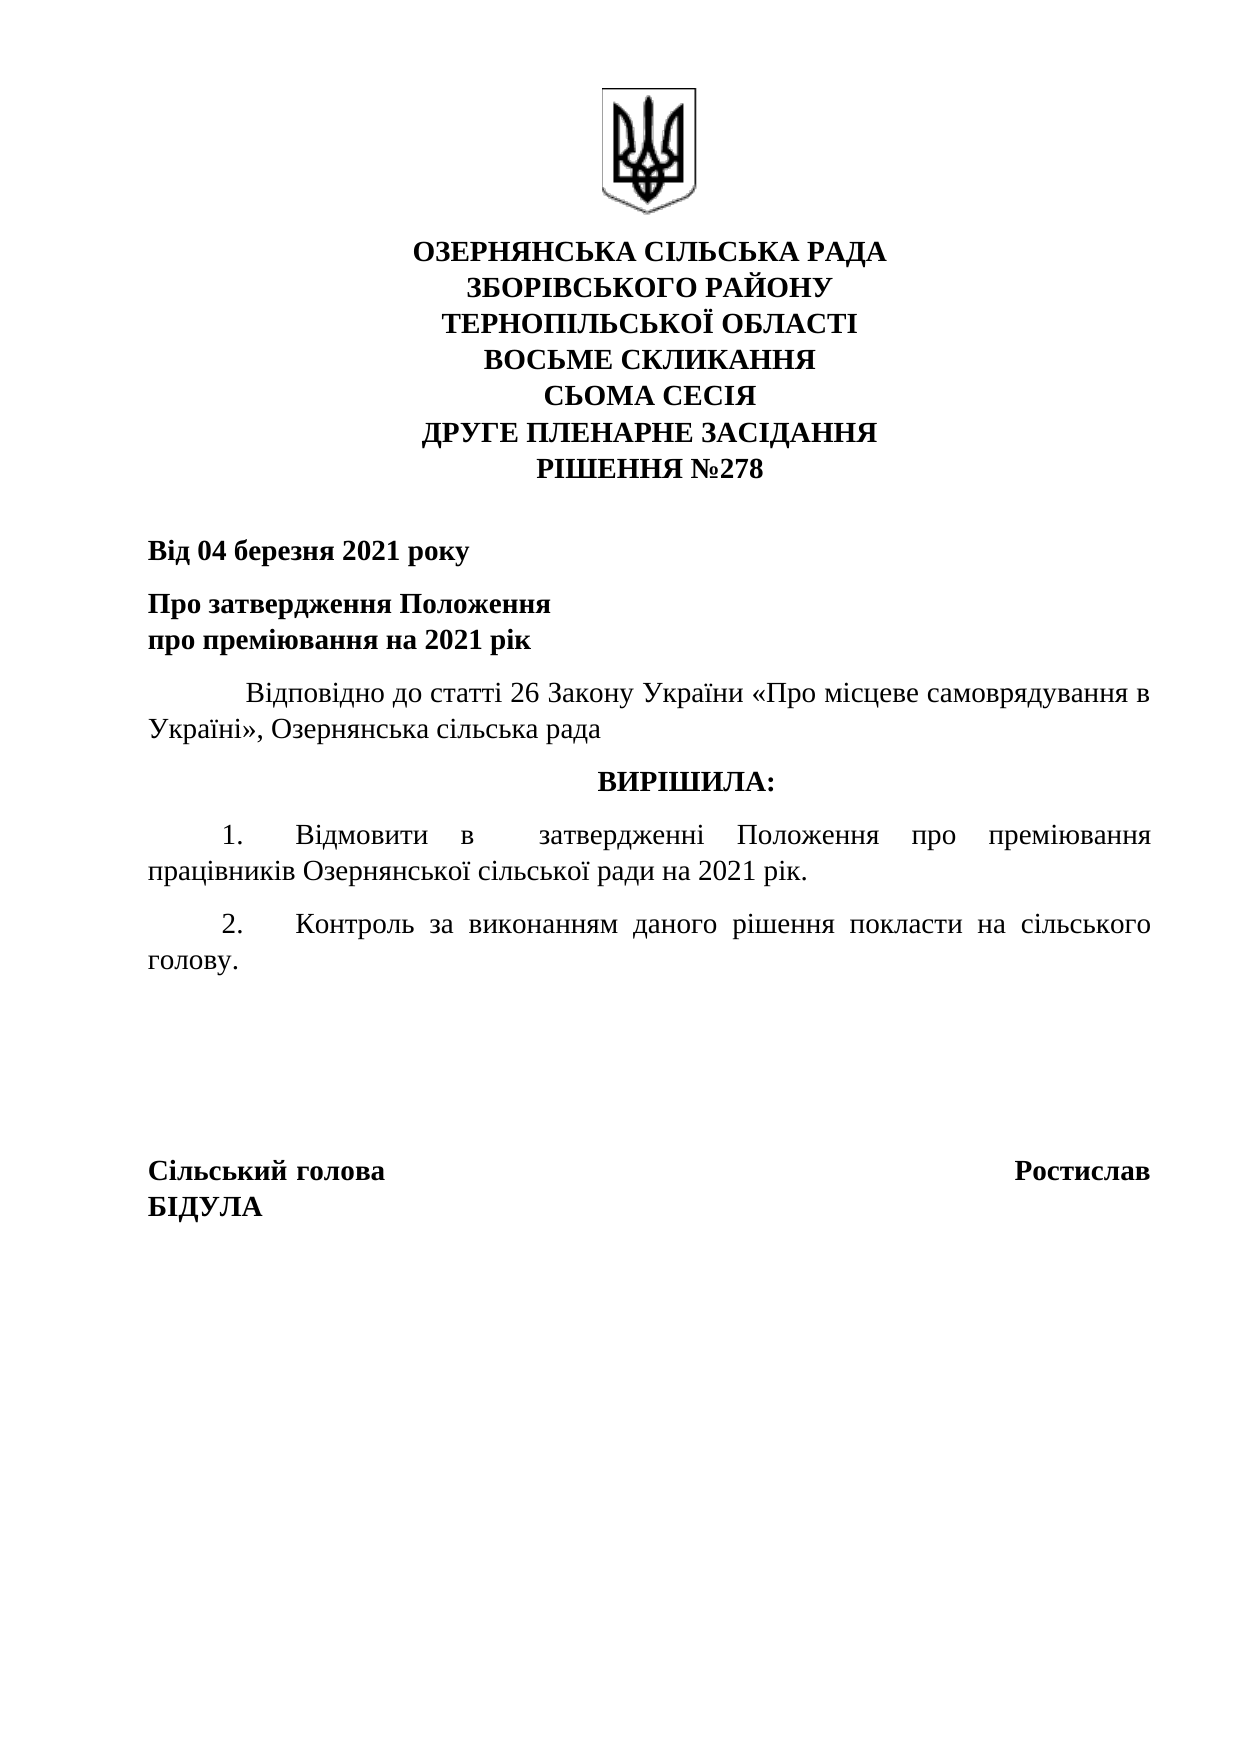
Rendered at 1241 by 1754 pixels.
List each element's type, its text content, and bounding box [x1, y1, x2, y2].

text Сільський голова Ростислав БІДУЛА [148, 1153, 1152, 1223]
picture [602, 88, 698, 216]
text ОЗЕРНЯНСЬКА СІЛЬСЬКА РАДА ЗБОРІВСЬКОГО РАЙОНУ ТЕРНОПІЛЬСЬКОЇ ОБЛАСТІ ВОСЬМЕ СКЛИКАННЯ СЬОМА СЕСІЯ ДРУГЕ ПЛЕНАРНЕ ЗАСІДАННЯ РІШЕННЯ №278 [148, 234, 1152, 514]
text Від 04 березня 2021 року [148, 533, 1152, 567]
text Відповідно до статті 26 Закону України «Про місцеве самоврядування в Україні», Озернянська сільська рада [148, 675, 1152, 745]
text 2. Контроль за виконанням даного рішення покласти на сільського голову. [148, 906, 1152, 976]
text ВИРІШИЛА: [148, 764, 1152, 798]
text 1. Відмовити в затвердженні Положення про преміювання працівників Озернянської сільської ради на 2021 рік. [148, 817, 1152, 887]
text Про затвердження Положення про преміювання на 2021 рік [148, 586, 1152, 656]
